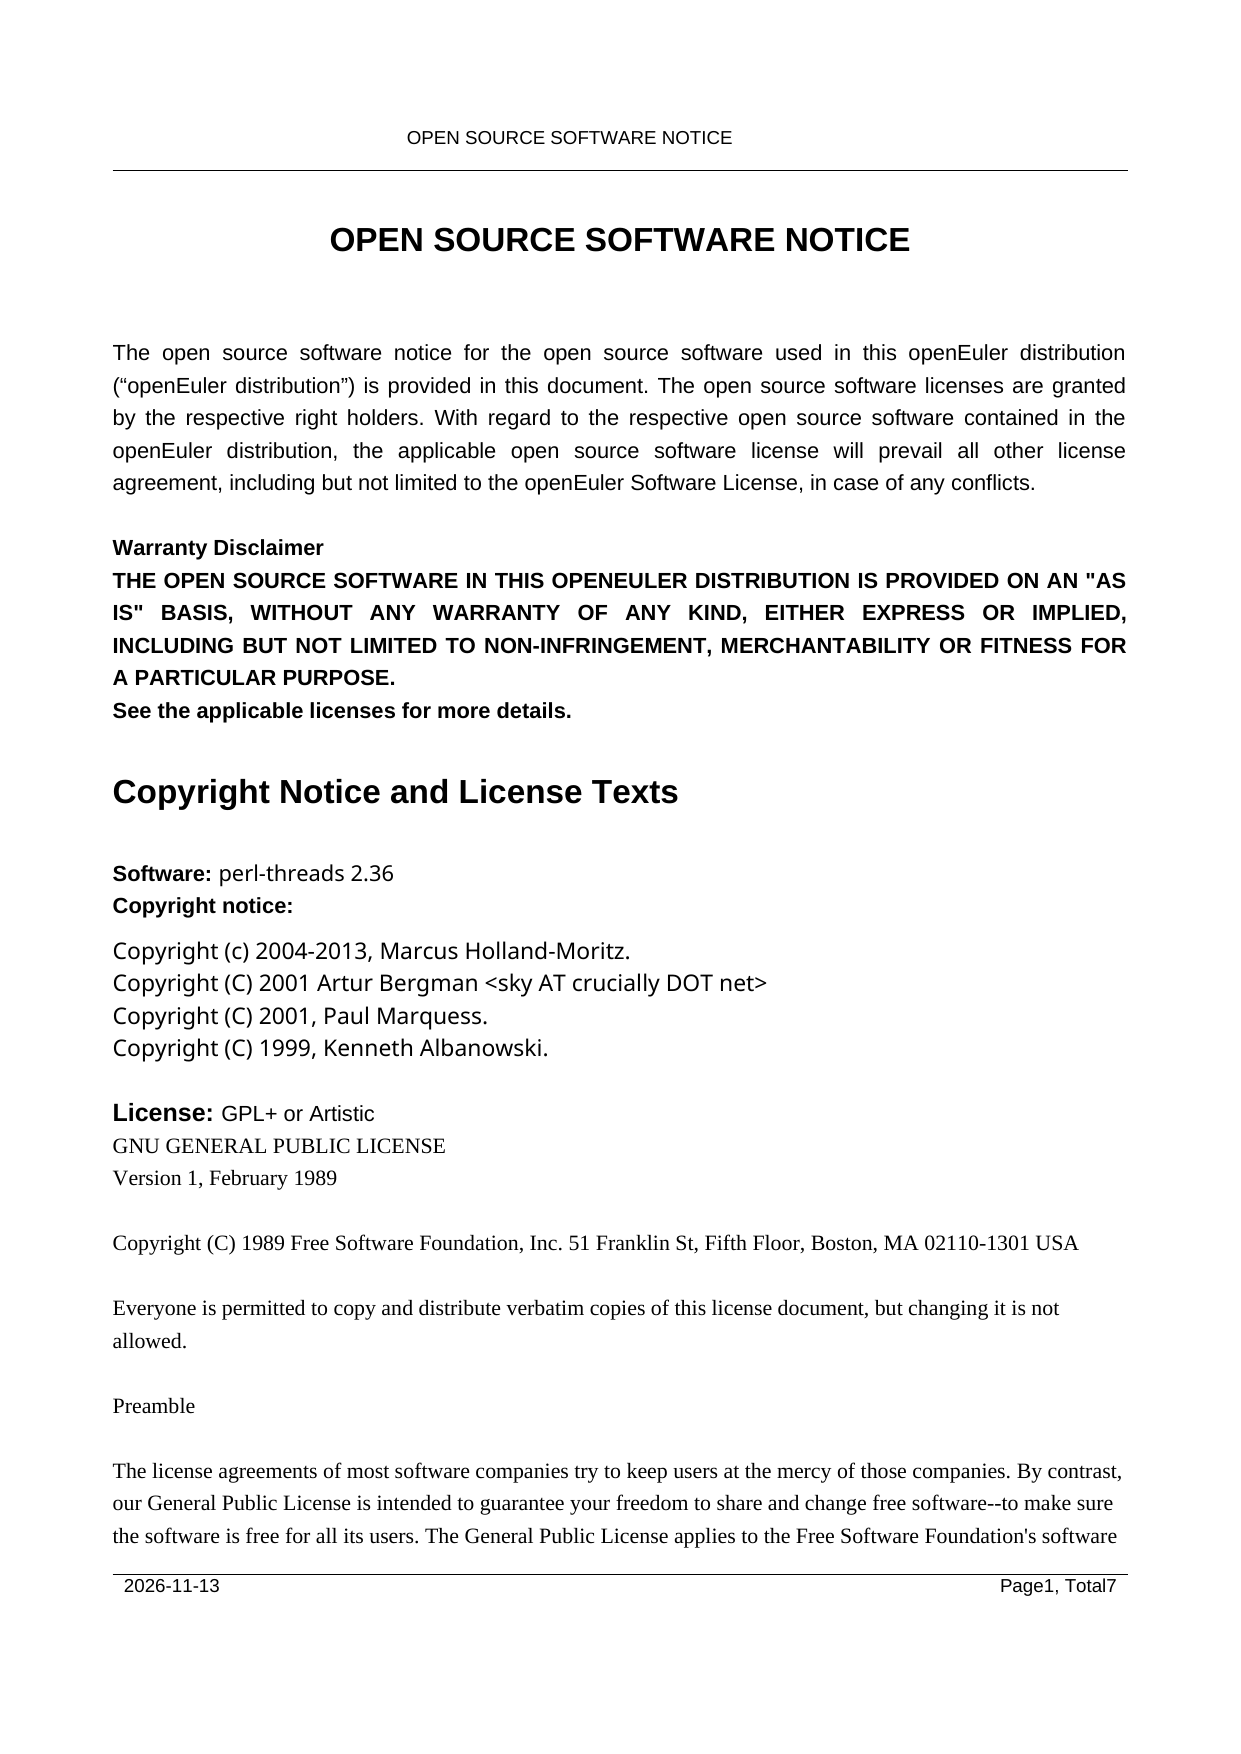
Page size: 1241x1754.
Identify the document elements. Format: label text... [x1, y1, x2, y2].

text The open source software notice for the open source software used in this openEuler distribution (“openEuler distribution”) is provided in this document. The open source software licenses are granted by the respective right holders. With regard to the respective open source software contained in the openEuler distribution, the applicable open source software license will prevail all other license agreement, including but not limited to the openEuler Software License, in case of any conflicts. [112, 336, 1128, 499]
title Software: perl-threads 2.36 [112, 856, 1128, 889]
text Copyright (c) 2004-2013, Marcus Holland-Moritz. Copyright (C) 2001 Artur Bergman <sky AT crucially DOT net> Copyright (C) 2001, Paul Marquess. Copyright (C) 1999, Kenneth Albanowski. [112, 934, 1128, 1096]
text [112, 1129, 1128, 1551]
text Copyright notice: [112, 889, 1128, 921]
text License: GPL+ or Artistic [112, 1096, 1128, 1129]
text Warranty Disclaimer [112, 531, 1128, 564]
text Copyright Notice and License Texts [112, 759, 1128, 824]
text OPEN SOURCE SOFTWARE NOTICE [112, 206, 1128, 271]
text THE OPEN SOURCE SOFTWARE IN THIS OPENEULER DISTRIBUTION IS PROVIDED ON AN "AS IS" BASIS, WITHOUT ANY WARRANTY OF ANY KIND, EITHER EXPRESS OR IMPLIED, INCLUDING BUT NOT LIMITED TO NON-INFRINGEMENT, MERCHANTABILITY OR FITNESS FOR A PARTICULAR PURPOSE. See the applicable licenses for more details. [112, 564, 1128, 726]
